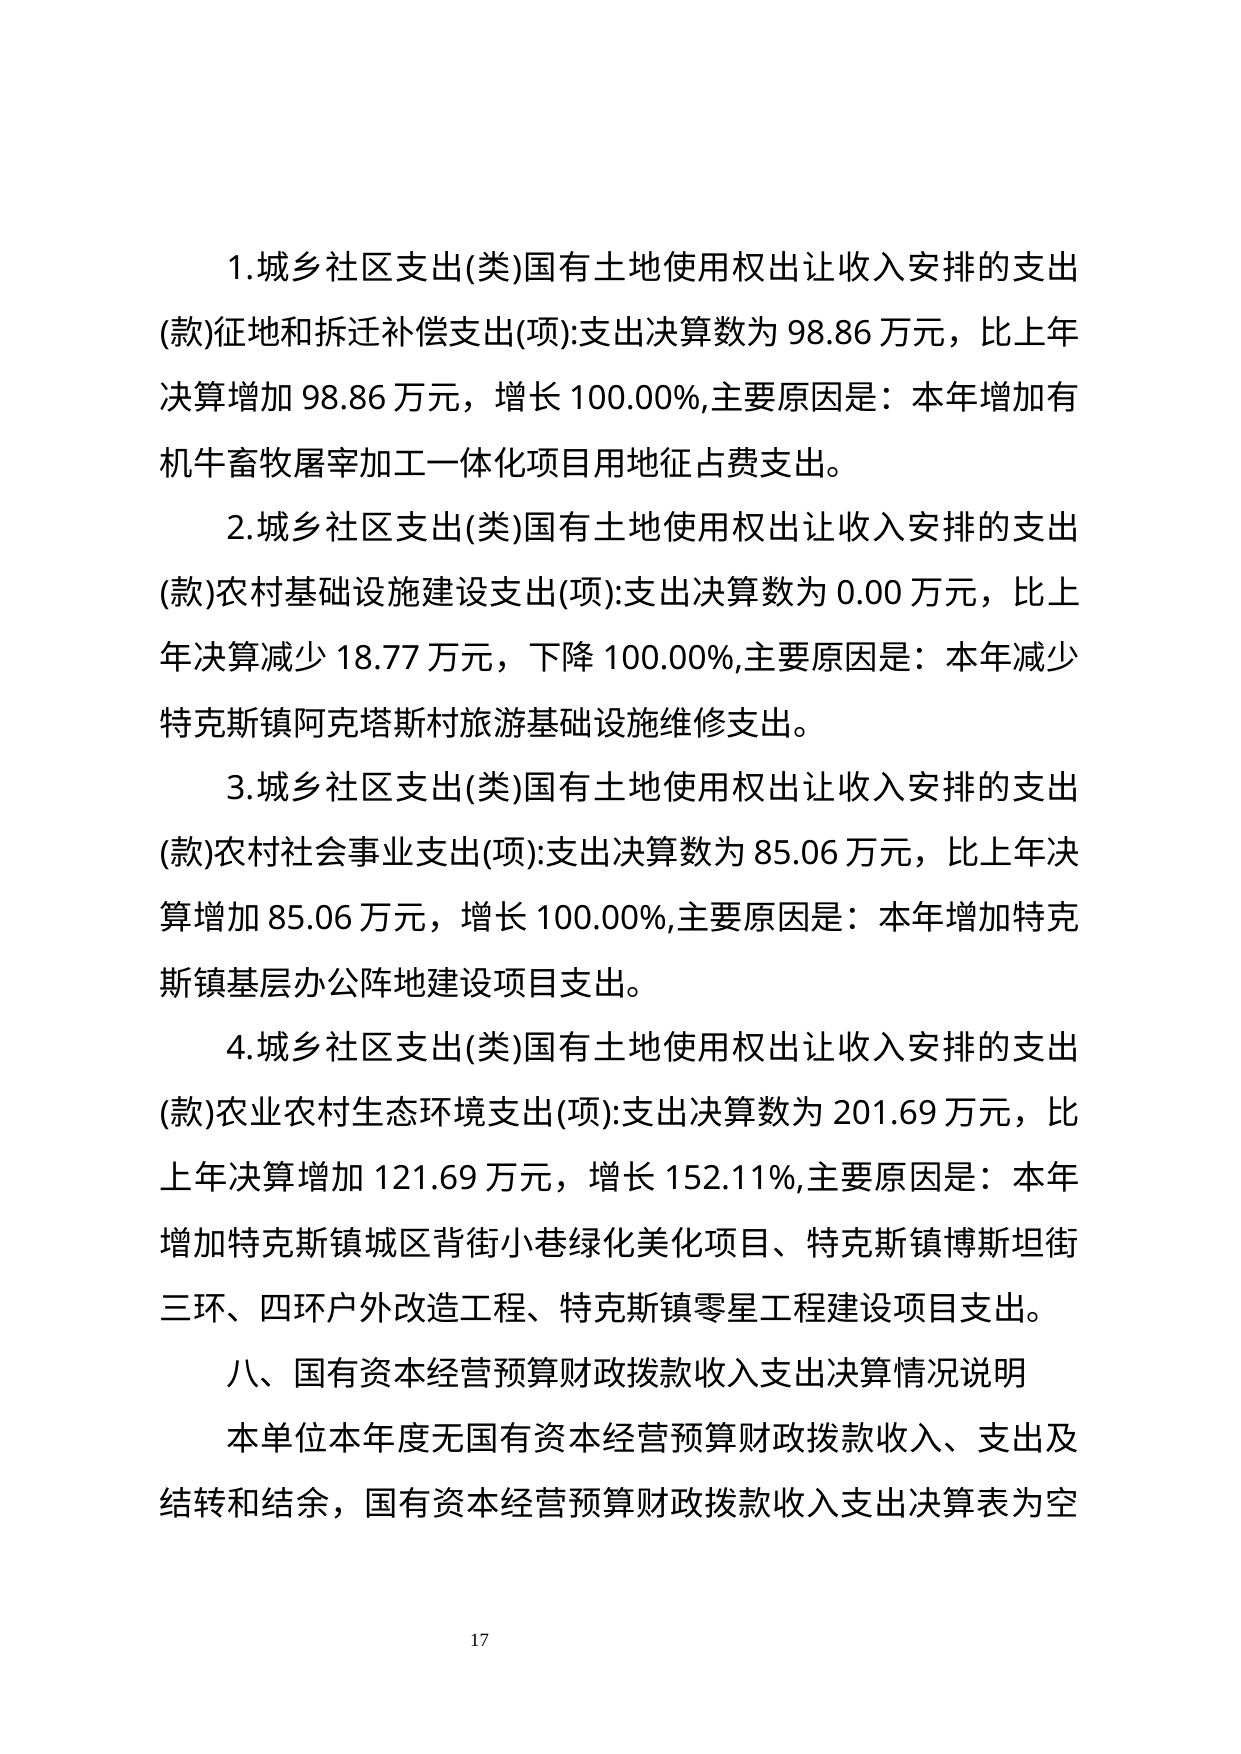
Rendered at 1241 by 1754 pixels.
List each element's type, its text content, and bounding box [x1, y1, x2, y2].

text 3.城乡社区支出(类)国有土地使用权出让收入安排的支出(款)农村社会事业支出(项):支出决算数为85.06万元，比上年决算增加85.06万元，增长100.00%,主要原因是：本年增加特克斯镇基层办公阵地建设项目支出。 [159, 753, 1081, 1013]
text 1.城乡社区支出(类)国有土地使用权出让收入安排的支出(款)征地和拆迁补偿支出(项):支出决算数为98.86万元，比上年决算增加98.86万元，增长100.00%,主要原因是：本年增加有机牛畜牧屠宰加工一体化项目用地征占费支出。 [159, 233, 1081, 493]
text 4.城乡社区支出(类)国有土地使用权出让收入安排的支出(款)农业农村生态环境支出(项):支出决算数为201.69万元，比上年决算增加121.69万元，增长152.11%,主要原因是：本年增加特克斯镇城区背街小巷绿化美化项目、特克斯镇博斯坦街三环、四环户外改造工程、特克斯镇零星工程建设项目支出。 [159, 1013, 1081, 1338]
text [159, 1403, 1081, 1533]
text 2.城乡社区支出(类)国有土地使用权出让收入安排的支出(款)农村基础设施建设支出(项):支出决算数为0.00万元，比上年决算减少18.77万元，下降100.00%,主要原因是：本年减少特克斯镇阿克塔斯村旅游基础设施维修支出。 [159, 493, 1081, 753]
text 八、国有资本经营预算财政拨款收入支出决算情况说明 [159, 1338, 1081, 1403]
